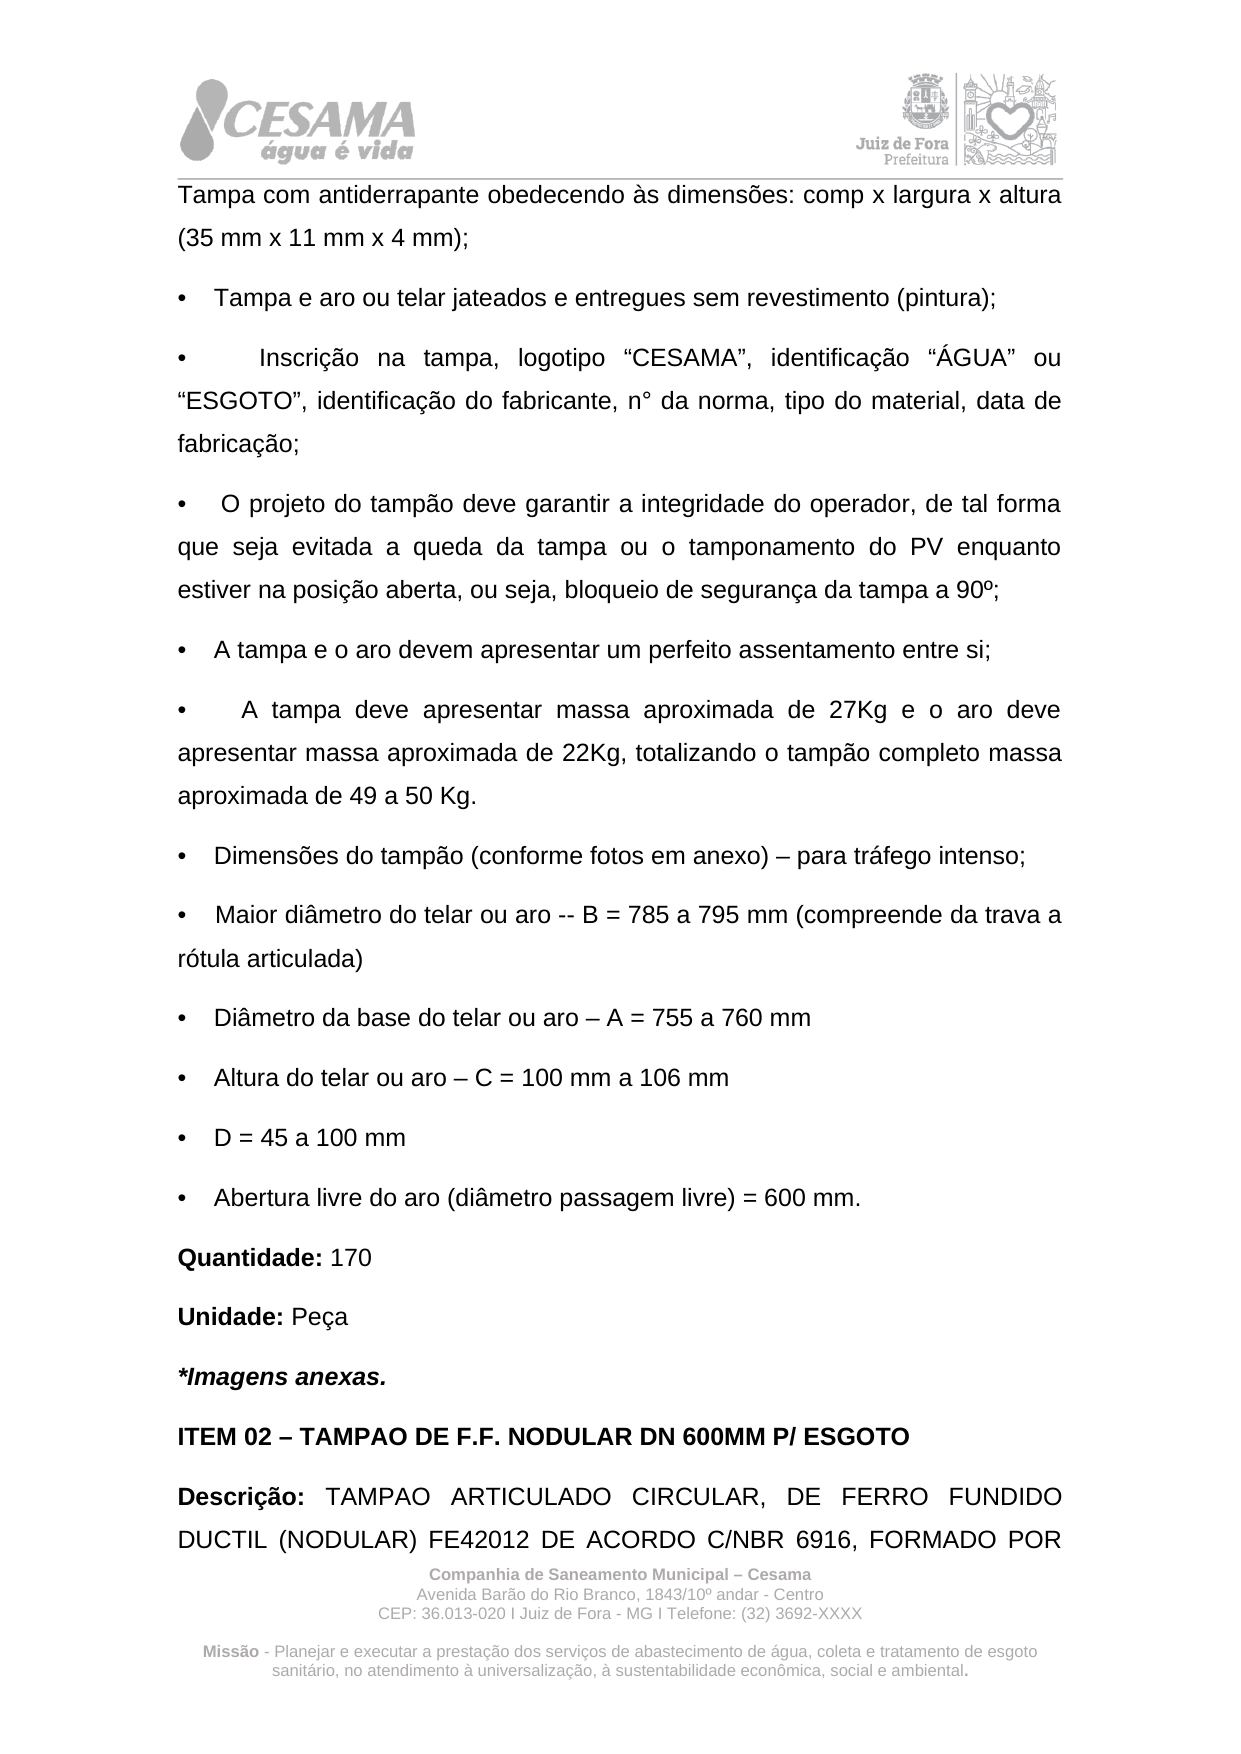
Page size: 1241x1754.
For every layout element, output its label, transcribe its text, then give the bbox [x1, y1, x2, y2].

text • A tampa e o aro devem apresentar um perfeito assentamento entre si; [177, 635, 1063, 663]
text *Imagens anexas. [177, 1362, 1063, 1391]
text • Inscrição na tampa, logotipo “CESAMA”, identificação “ÁGUA” ou “ESGOTO”, identificação do fabricante, n° da norma, tipo do material, data de fabricação; [177, 343, 1063, 458]
text • Tampa e aro ou telar jateados e entregues sem revestimento (pintura); [177, 283, 1063, 312]
text • A tampa deve apresentar massa aproximada de 27Kg e o aro deve apresentar massa aproximada de 22Kg, totalizando o tampão completo massa aproximada de 49 a 50 Kg. [177, 694, 1063, 809]
text Tampa com antiderrapante obedecendo às dimensões: comp x largura x altura (35 mm x 11 mm x 4 mm); [177, 180, 1063, 252]
text • D = 45 a 100 mm [177, 1123, 1063, 1152]
text ITEM 02 – TAMPAO DE F.F. NODULAR DN 600MM P/ ESGOTO [177, 1422, 1063, 1451]
text Quantidade: 170 [177, 1242, 1063, 1271]
text • Abertura livre do aro (diâmetro passagem livre) = 600 mm. [177, 1183, 1063, 1211]
picture [177, 73, 1064, 180]
text • O projeto do tampão deve garantir a integridade do operador, de tal forma que seja evitada a queda da tampa ou o tamponamento do PV enquanto estiver na posição aberta, ou seja, bloqueio de segurança da tampa a 90º; [177, 489, 1063, 604]
text Unidade: Peça [177, 1302, 1063, 1331]
text • Dimensões do tampão (conforme fotos em anexo) – para tráfego intenso; [177, 841, 1063, 869]
text • Altura do telar ou aro – C = 100 mm a 106 mm [177, 1063, 1063, 1092]
text • Maior diâmetro do telar ou aro -- B = 785 a 795 mm (compreende da trava a rótula articulada) [177, 900, 1063, 972]
text • Diâmetro da base do telar ou aro – A = 755 a 760 mm [177, 1003, 1063, 1032]
